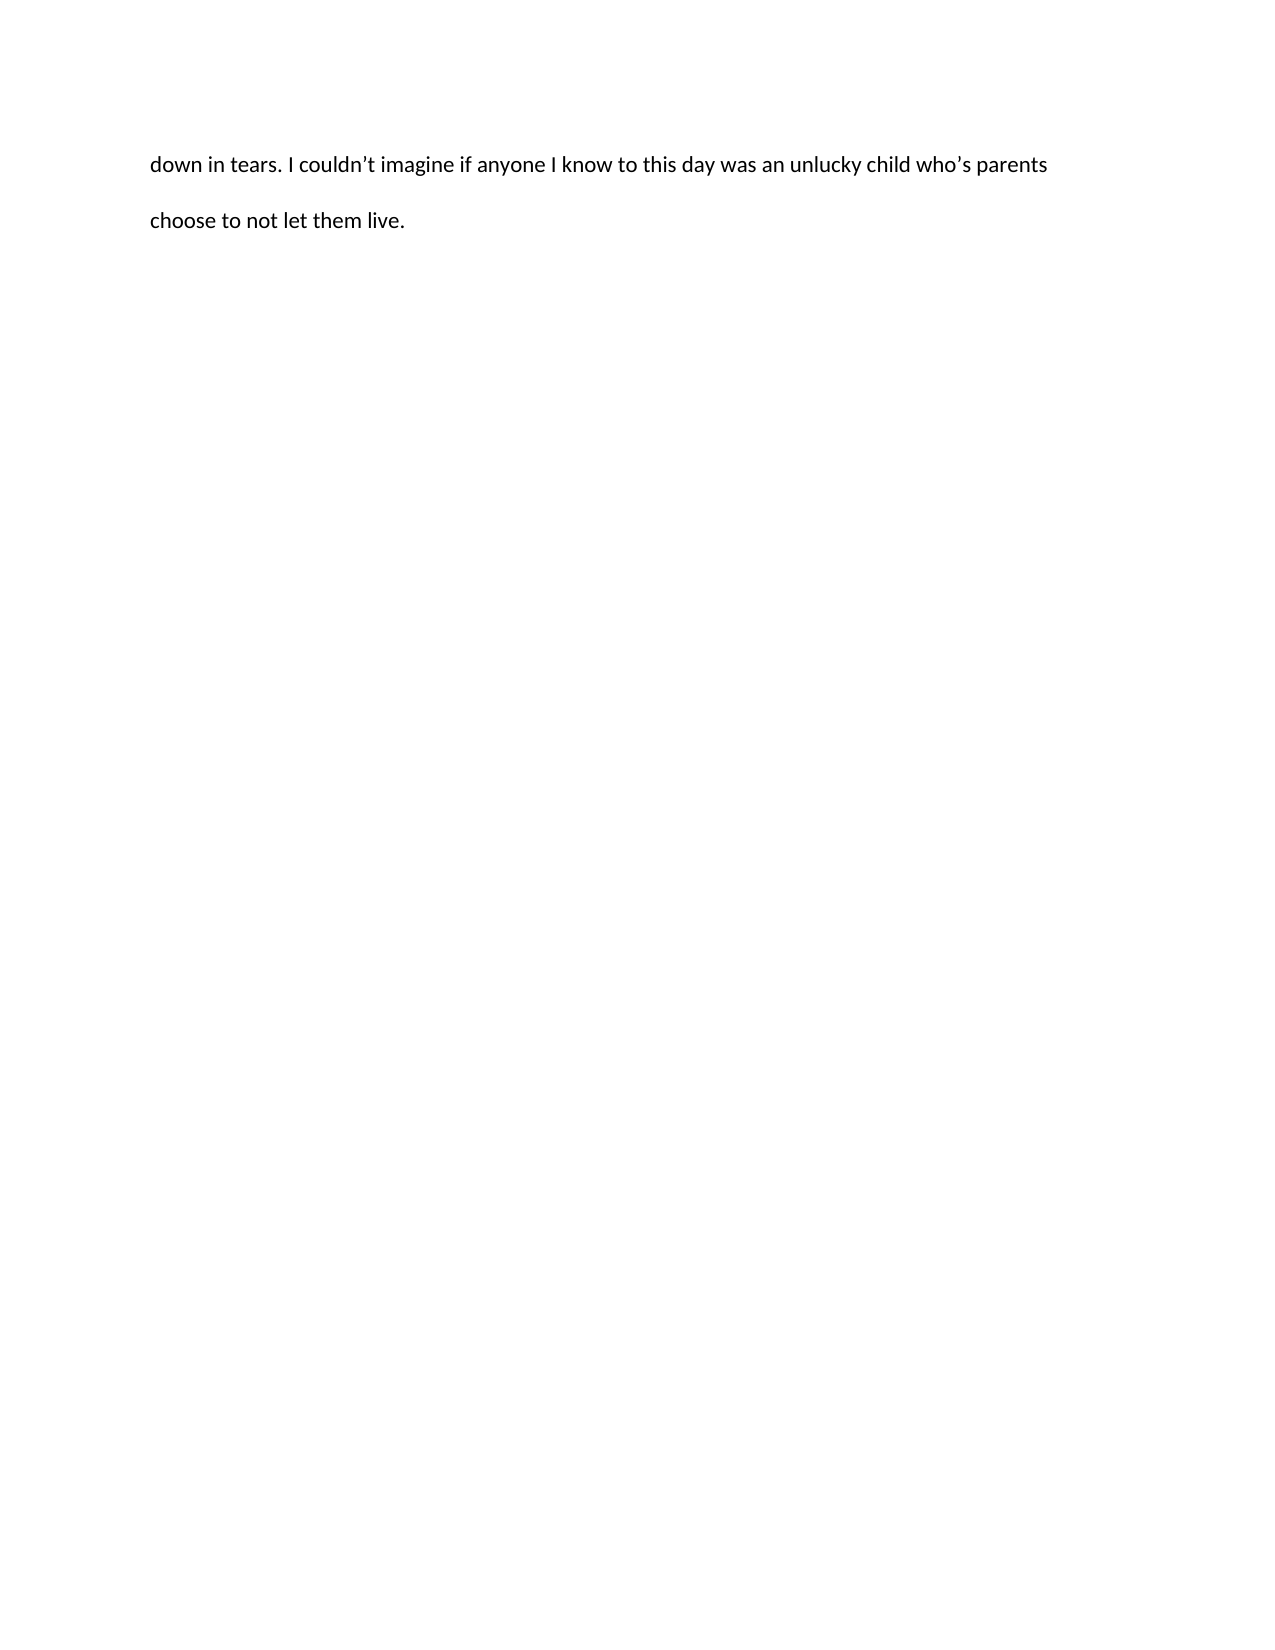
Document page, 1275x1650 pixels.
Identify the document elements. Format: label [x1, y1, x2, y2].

text [150, 150, 1125, 234]
